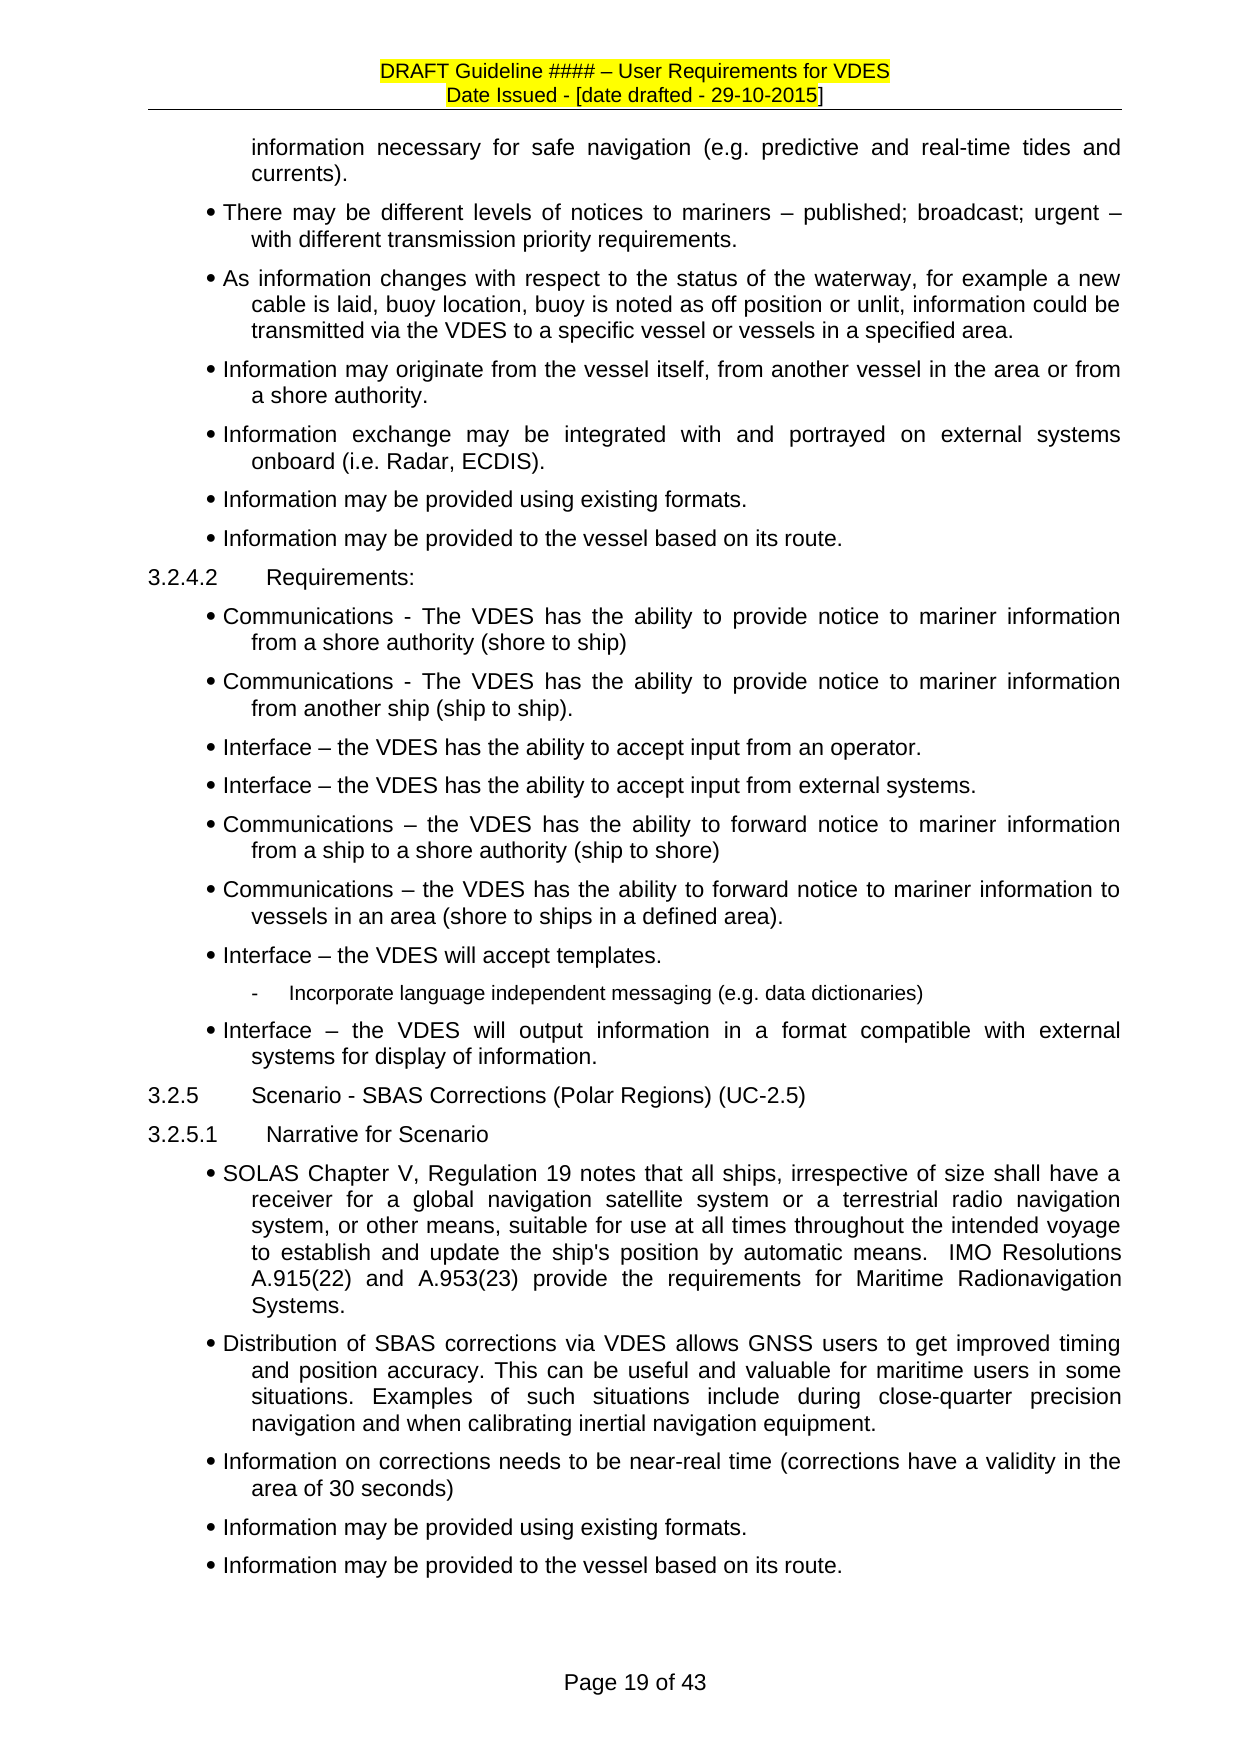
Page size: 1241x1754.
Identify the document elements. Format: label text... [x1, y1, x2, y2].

text Information may be provided to the vessel based on its route. [207, 1552, 1122, 1579]
text Communications - The VDES has the ability to provide notice to mariner information from another ship (ship to ship). [207, 668, 1122, 721]
text Information may be provided using existing formats. [207, 486, 1122, 513]
text Information may be provided using existing formats. [207, 1513, 1122, 1540]
text Interface – the VDES will accept templates. [207, 942, 1122, 968]
text Incorporate language independent messaging (e.g. data dictionaries) [251, 980, 1122, 1004]
text Communications – the VDES has the ability to forward notice to mariner information to vessels in an area (shore to ships in a defined area). [207, 876, 1122, 929]
text Information may originate from the vessel itself, from another vessel in the area or from a shore authority. [207, 356, 1122, 409]
subtitle Requirements: [148, 564, 1122, 591]
text SOLAS Chapter V, Regulation 19 notes that all ships, irrespective of size shall have a receiver for a global navigation satellite system or a terrestrial radio navigation system, or other means, suitable for use at all times throughout the intended voyage to establish and update the ship's position by automatic means. IMO Resolutions A.915(22) and A.953(23) provide the requirements for Maritime Radionavigation Systems. [207, 1160, 1122, 1318]
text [207, 134, 1122, 187]
text Information may be provided to the vessel based on its route. [207, 525, 1122, 552]
text As information changes with respect to the status of the waterway, for example a new cable is laid, buoy location, buoy is noted as off position or unlit, information could be transmitted via the VDES to a specific vessel or vessels in a specified area. [207, 264, 1122, 343]
text Communications – the VDES has the ability to forward notice to mariner information from a ship to a shore authority (ship to shore) [207, 811, 1122, 864]
text Communications - The VDES has the ability to provide notice to mariner information from a shore authority (shore to ship) [207, 603, 1122, 656]
text Information exchange may be integrated with and portrayed on external systems onboard (i.e. Radar, ECDIS). [207, 421, 1122, 474]
text Interface – the VDES will output information in a format compatible with external systems for display of information. [207, 1017, 1122, 1069]
subtitle Narrative for Scenario [148, 1121, 1122, 1147]
text Information on corrections needs to be near-real time (corrections have a validity in the area of 30 seconds) [207, 1448, 1122, 1501]
subtitle Scenario - SBAS Corrections (Polar Regions) (UC-2.5) [148, 1082, 1122, 1108]
text Distribution of SBAS corrections via VDES allows GNSS users to get improved timing and position accuracy. This can be useful and valuable for maritime users in some situations. Examples of such situations include during close-quarter precision navigation and when calibrating inertial navigation equipment. [207, 1330, 1122, 1436]
text There may be different levels of notices to mariners – published; broadcast; urgent – with different transmission priority requirements. [207, 199, 1122, 252]
text Interface – the VDES has the ability to accept input from external systems. [207, 772, 1122, 799]
text Interface – the VDES has the ability to accept input from an operator. [207, 733, 1122, 760]
